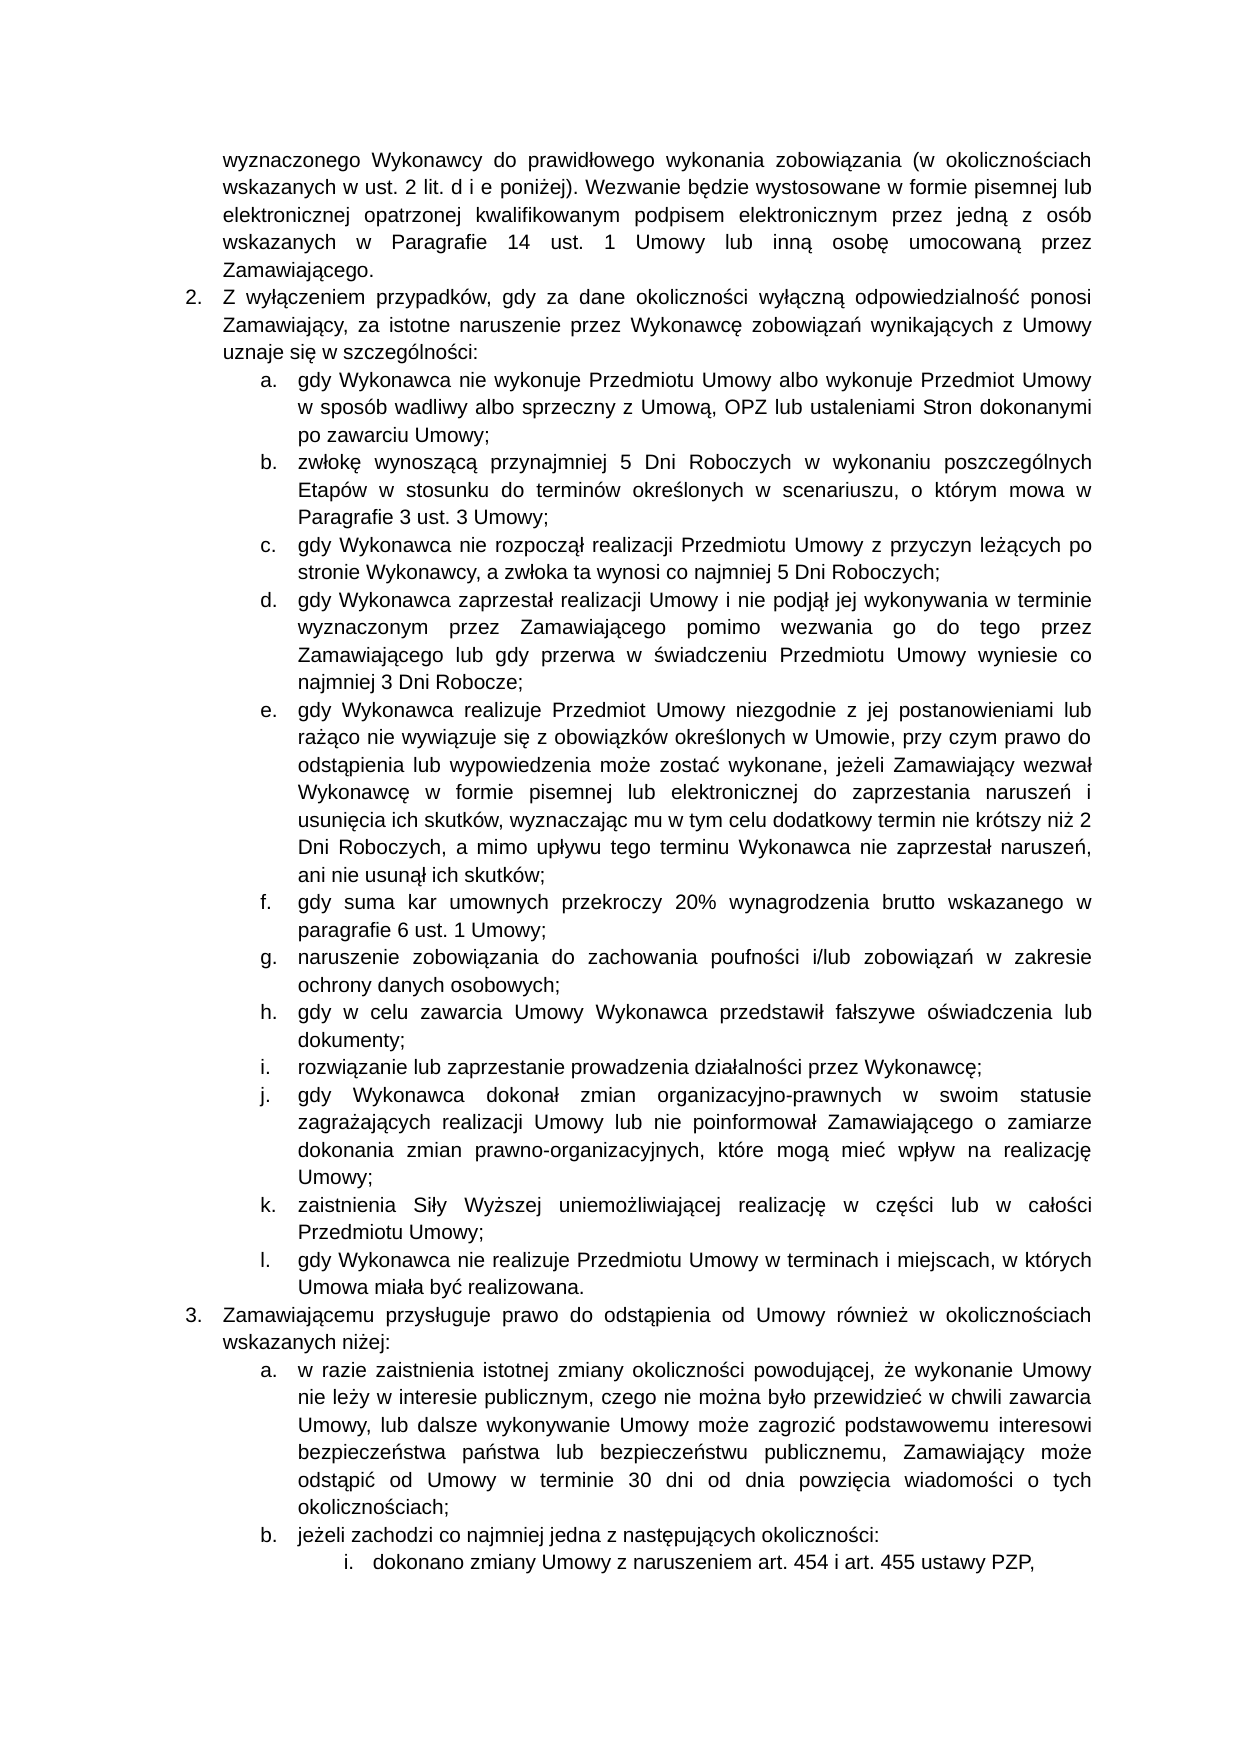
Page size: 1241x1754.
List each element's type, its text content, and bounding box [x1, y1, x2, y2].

list gdy Wykonawca nie wykonuje Przedmiotu Umowy albo wykonuje Przedmiot Umowy w sposób wadliwy albo sprzeczny z Umową, OPZ lub ustaleniami Stron dokonanymi po zawarciu Umowy; [260, 368, 1093, 447]
list zwłokę wynoszącą przynajmniej 5 Dni Roboczych w wykonaniu poszczególnych Etapów w stosunku do terminów określonych w scenariuszu, o którym mowa w Paragrafie 3 ust. 3 Umowy; [260, 450, 1093, 529]
list dokonano zmiany Umowy z naruszeniem art. 454 i art. 455 ustawy PZP, [354, 1550, 1093, 1574]
list w razie zaistnienia istotnej zmiany okoliczności powodującej, że wykonanie Umowy nie leży w interesie publicznym, czego nie można było przewidzieć w chwili zawarcia Umowy, lub dalsze wykonywanie Umowy może zagrozić podstawowemu interesowi bezpieczeństwa państwa lub bezpieczeństwu publicznemu, Zamawiający może odstąpić od Umowy w terminie 30 dni od dnia powzięcia wiadomości o tych okolicznościach; [260, 1358, 1093, 1519]
list gdy suma kar umownych przekroczy 20% wynagrodzenia brutto wskazanego w paragrafie 6 ust. 1 Umowy; [260, 890, 1093, 942]
list rozwiązanie lub zaprzestanie prowadzenia działalności przez Wykonawcę; [260, 1055, 1093, 1079]
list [185, 148, 1093, 282]
list Z wyłączeniem przypadków, gdy za dane okoliczności wyłączną odpowiedzialność ponosi Zamawiający, za istotne naruszenie przez Wykonawcę zobowiązań wynikających z Umowy uznaje się w szczególności: [185, 285, 1093, 364]
list jeżeli zachodzi co najmniej jedna z następujących okoliczności: [260, 1523, 1093, 1547]
list gdy w celu zawarcia Umowy Wykonawca przedstawił fałszywe oświadczenia lub dokumenty; [260, 1000, 1093, 1052]
list gdy Wykonawca zaprzestał realizacji Umowy i nie podjął jej wykonywania w terminie wyznaczonym przez Zamawiającego pomimo wezwania go do tego przez Zamawiającego lub gdy przerwa w świadczeniu Przedmiotu Umowy wyniesie co najmniej 3 Dni Robocze; [260, 588, 1093, 694]
list zaistnienia Siły Wyższej uniemożliwiającej realizację w części lub w całości Przedmiotu Umowy; [260, 1193, 1093, 1244]
list Zamawiającemu przysługuje prawo do odstąpienia od Umowy również w okolicznościach wskazanych niżej: [185, 1303, 1093, 1354]
list naruszenie zobowiązania do zachowania poufności i/lub zobowiązań w zakresie ochrony danych osobowych; [260, 945, 1093, 997]
list gdy Wykonawca dokonał zmian organizacyjno-prawnych w swoim statusie zagrażających realizacji Umowy lub nie poinformował Zamawiającego o zamiarze dokonania zmian prawno-organizacyjnych, które mogą mieć wpływ na realizację Umowy; [260, 1083, 1093, 1189]
list gdy Wykonawca nie rozpoczął realizacji Przedmiotu Umowy z przyczyn leżących po stronie Wykonawcy, a zwłoka ta wynosi co najmniej 5 Dni Roboczych; [260, 533, 1093, 584]
list gdy Wykonawca nie realizuje Przedmiotu Umowy w terminach i miejscach, w których Umowa miała być realizowana. [260, 1248, 1093, 1299]
list gdy Wykonawca realizuje Przedmiot Umowy niezgodnie z jej postanowieniami lub rażąco nie wywiązuje się z obowiązków określonych w Umowie, przy czym prawo do odstąpienia lub wypowiedzenia może zostać wykonane, jeżeli Zamawiający wezwał Wykonawcę w formie pisemnej lub elektronicznej do zaprzestania naruszeń i usunięcia ich skutków, wyznaczając mu w tym celu dodatkowy termin nie krótszy niż 2 Dni Roboczych, a mimo upływu tego terminu Wykonawca nie zaprzestał naruszeń, ani nie usunął ich skutków; [260, 698, 1093, 887]
